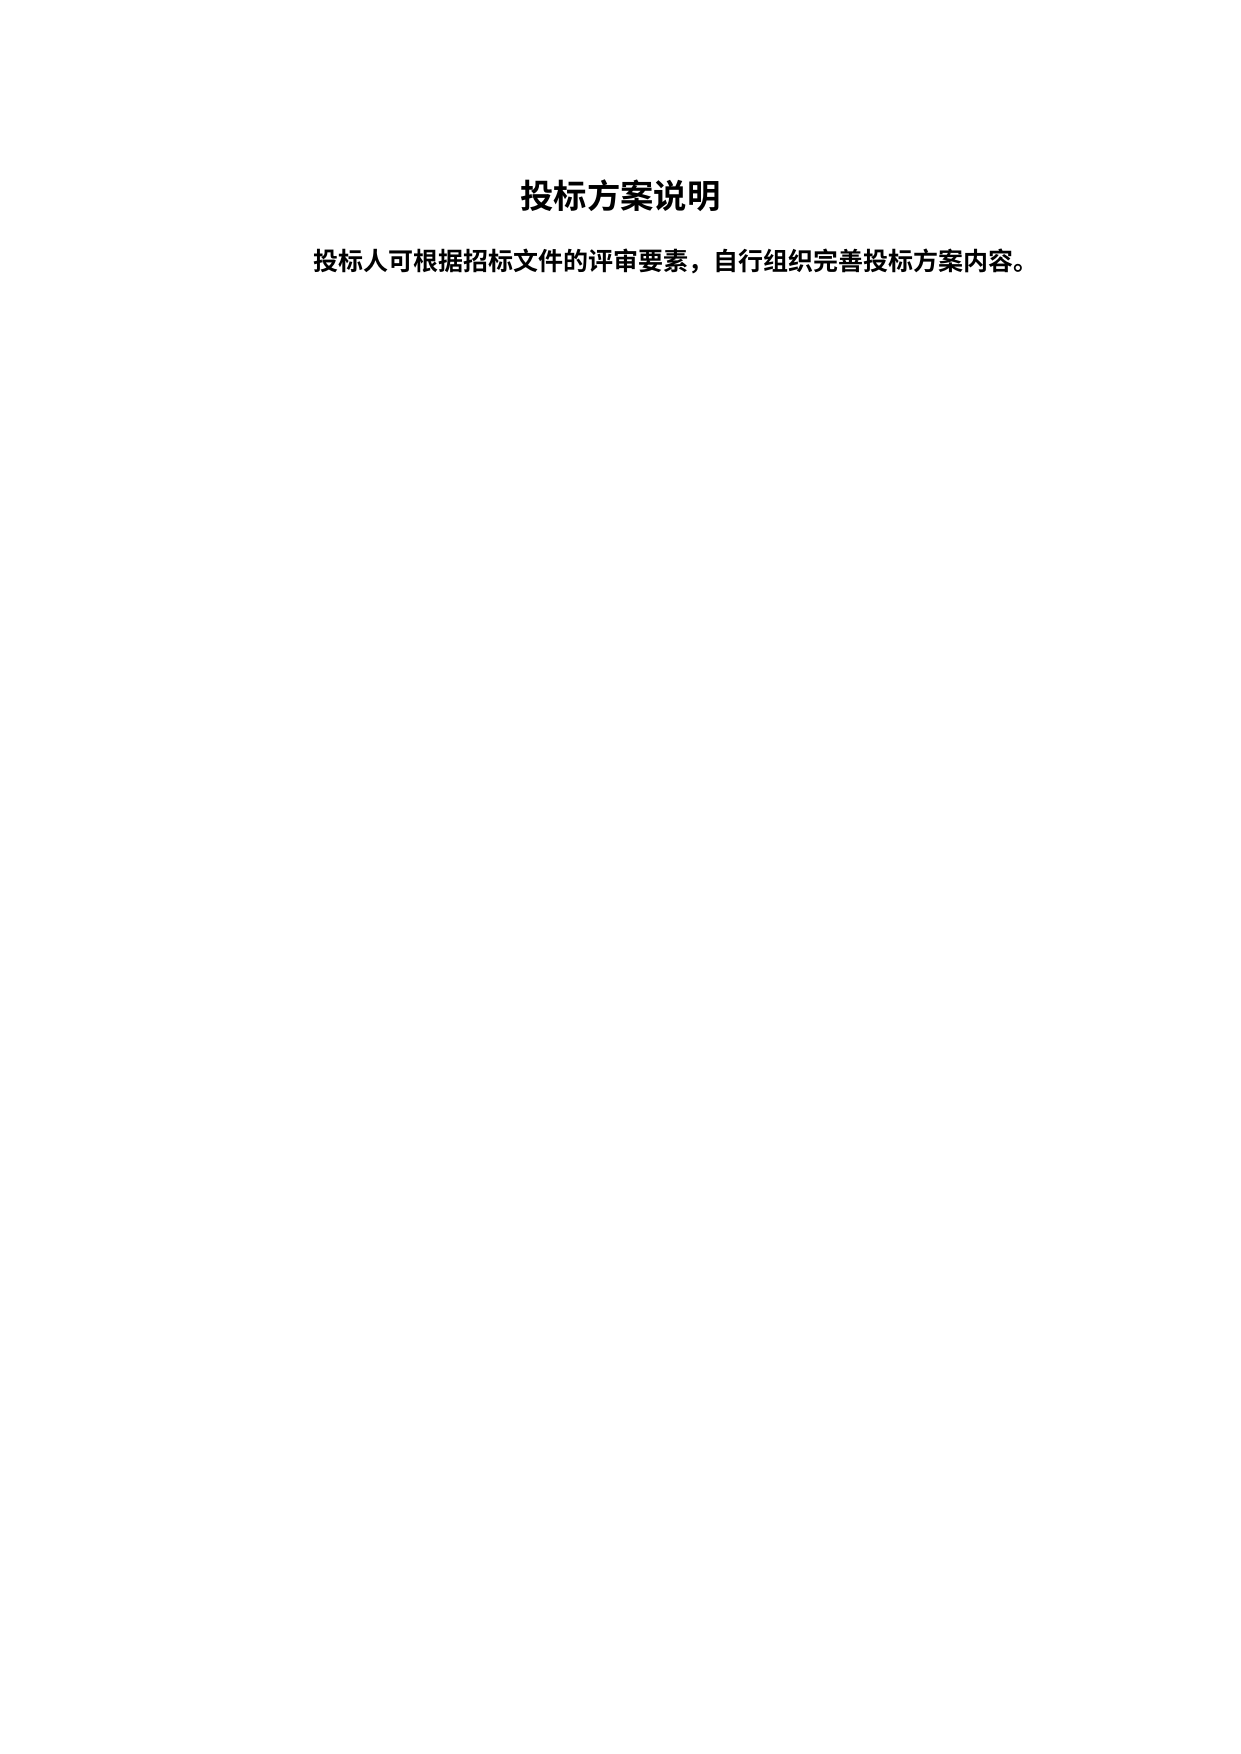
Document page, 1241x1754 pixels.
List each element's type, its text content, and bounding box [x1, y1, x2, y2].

text 投标人可根据招标文件的评审要素，自行组织完善投标方案内容。 [187, 227, 1057, 292]
text 投标方案说明 [187, 162, 1053, 227]
